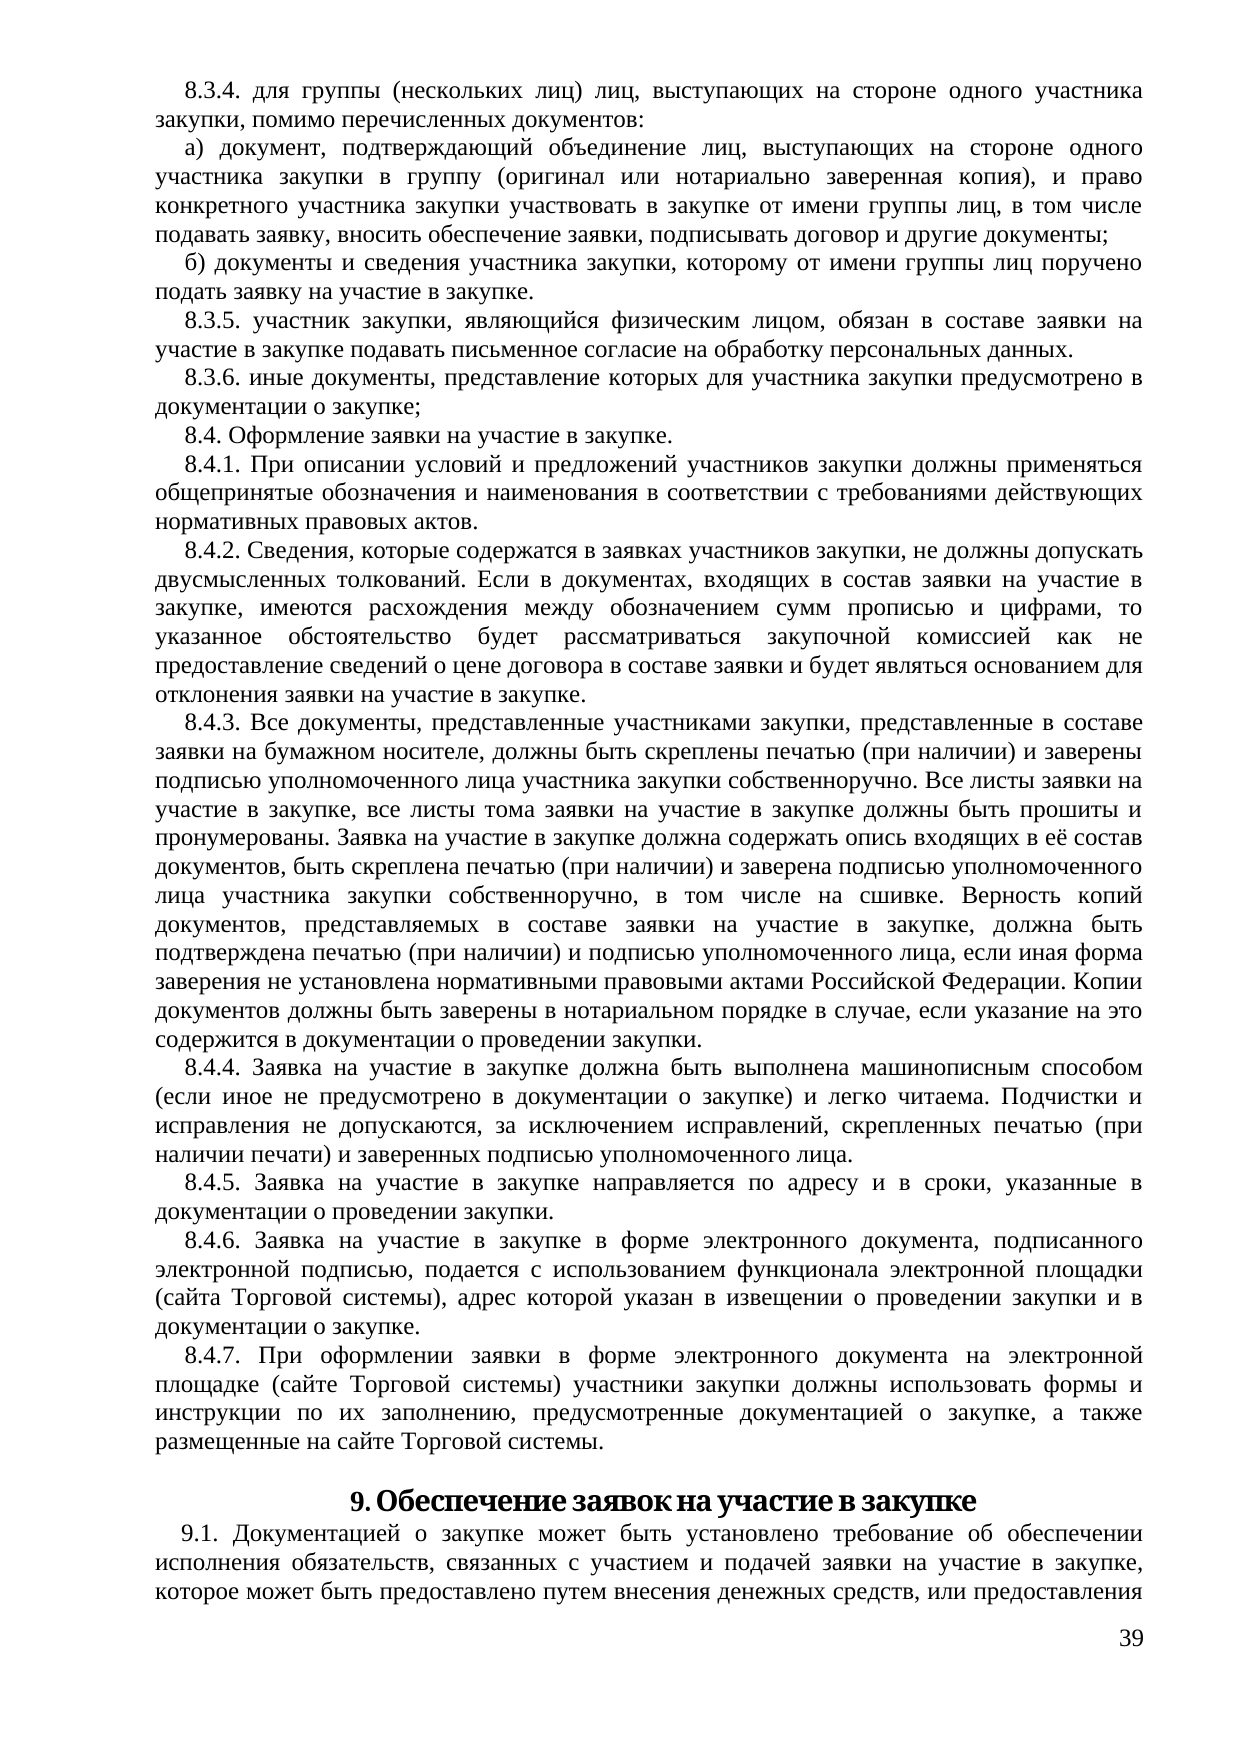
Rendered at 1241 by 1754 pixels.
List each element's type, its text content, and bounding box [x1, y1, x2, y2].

text б) документы и сведения участника закупки, которому от имени группы лиц поручено подать заявку на участие в закупке. [155, 247, 1144, 305]
subtitle 9. Обеспечение заявок на участие в закупке [155, 1484, 1144, 1518]
text 8.4.4. Заявка на участие в закупке должна быть выполнена машинописным способом (если иное не предусмотрено в документации о закупке) и легко читаема. Подчистки и исправления не допускаются, за исключением исправлений, скрепленных печатью (при наличии печати) и заверенных подписью уполномоченного лица. [155, 1052, 1144, 1167]
text 8.4.2. Сведения, которые содержатся в заявках участников закупки, не должны допускать двусмысленных толкований. Если в документах, входящих в состав заявки на участие в закупке, имеются расхождения между обозначением сумм прописью и цифрами, то указанное обстоятельство будет рассматриваться закупочной комиссией как не предоставление сведений о цене договора в составе заявки и будет являться основанием для отклонения заявки на участие в закупке. [155, 535, 1144, 707]
list 8.3.5. участник закупки, являющийся физическим лицом, обязан в составе заявки на участие в закупке подавать письменное согласие на обработку персональных данных. [155, 305, 1144, 362]
list 8.3.4. для группы (нескольких лиц) лиц, выступающих на стороне одного участника закупки, помимо перечисленных документов: [155, 75, 1144, 132]
text 8.4.7. При оформлении заявки в форме электронного документа на электронной площадке (сайте Торговой системы) участники закупки должны использовать формы и инструкции по их заполнению, предусмотренные документацией о закупке, а также размещенные на сайте Торговой системы. [155, 1340, 1144, 1455]
text 8.4.1. При описании условий и предложений участников закупки должны применяться общепринятые обозначения и наименования в соответствии с требованиями действующих нормативных правовых актов. [155, 449, 1144, 535]
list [155, 1518, 1144, 1604]
text 8.4.5. Заявка на участие в закупке направляется по адресу и в сроки, указанные в документации о проведении закупки. [155, 1167, 1144, 1225]
text а) документ, подтверждающий объединение лиц, выступающих на стороне одного участника закупки в группу (оригинал или нотариально заверенная копия), и право конкретного участника закупки участвовать в закупке от имени группы лиц, в том числе подавать заявку, вносить обеспечение заявки, подписывать договор и другие документы; [155, 132, 1144, 247]
text 8.4.6. Заявка на участие в закупке в форме электронного документа, подписанного электронной подписью, подается с использованием функционала электронной площадки (сайта Торговой системы), адрес которой указан в извещении о проведении закупки и в документации о закупке. [155, 1225, 1144, 1340]
text 8.4.3. Все документы, представленные участниками закупки, представленные в составе заявки на бумажном носителе, должны быть скреплены печатью (при наличии) и заверены подписью уполномоченного лица участника закупки собственноручно. Все листы заявки на участие в закупке, все листы тома заявки на участие в закупке должны быть прошиты и пронумерованы. Заявка на участие в закупке должна содержать опись входящих в её состав документов, быть скреплена печатью (при наличии) и заверена подписью уполномоченного лица участника закупки собственноручно, в том числе на сшивке. Верность копий документов, представляемых в составе заявки на участие в закупке, должна быть подтверждена печатью (при наличии) и подписью уполномоченного лица, если иная форма заверения не установлена нормативными правовыми актами Российской Федерации. Копии документов должны быть заверены в нотариальном порядке в случае, если указание на это содержится в документации о проведении закупки. [155, 707, 1144, 1052]
text 8.4. Оформление заявки на участие в закупке. [155, 420, 1144, 449]
list 8.3.6. иные документы, представление которых для участника закупки предусмотрено в документации о закупке; [155, 362, 1144, 420]
